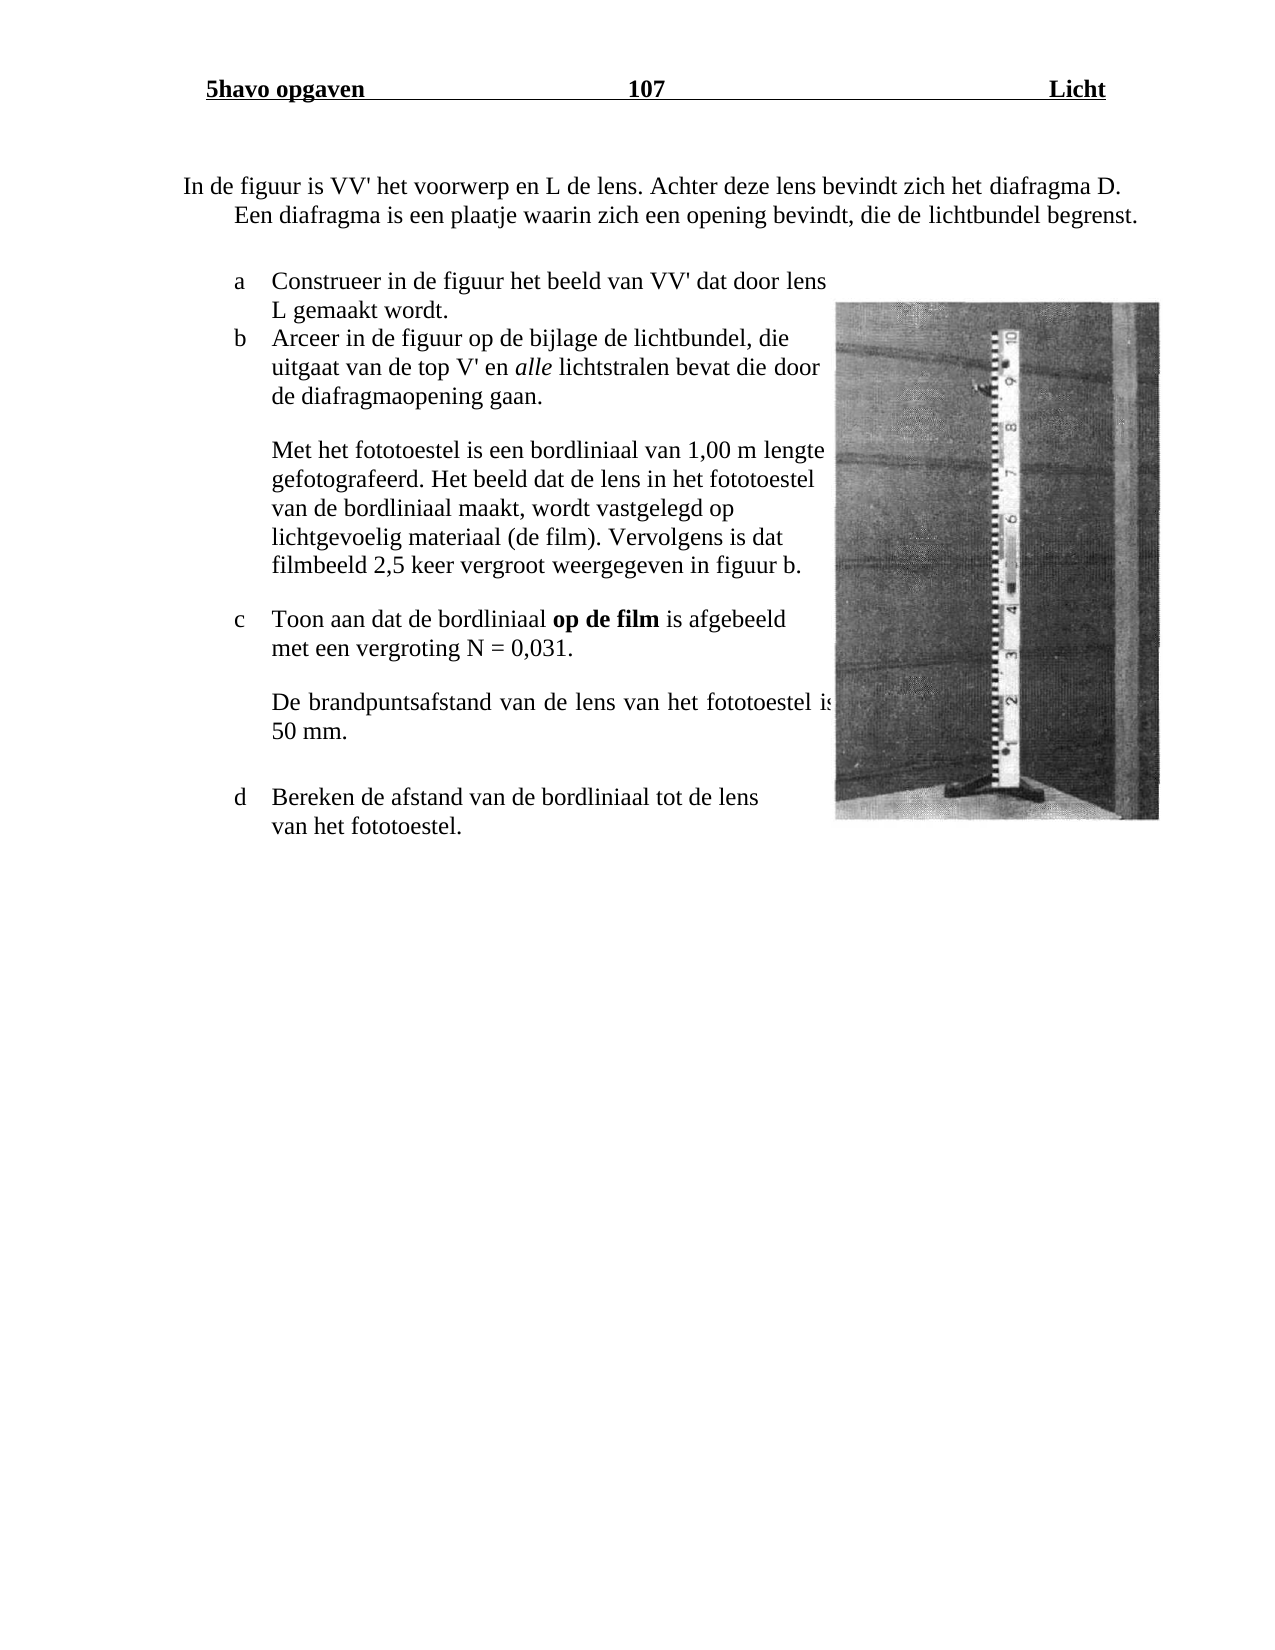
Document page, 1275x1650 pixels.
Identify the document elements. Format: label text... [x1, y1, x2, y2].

text d Bereken de afstand van de bordliniaal tot de lens van het fototoestel. [234, 782, 799, 840]
text a Construeer in de figuur het beeld van VV' dat door lens L gemaakt wordt. [234, 266, 846, 324]
text Met het fototoestel is een bordliniaal van 1,00 m lengte gefotografeerd. Het beeld dat de lens in het fototoestel van de bordliniaal maakt, wordt vastgelegd op lichtgevoelig materiaal (de film). Vervolgens is dat filmbeeld 2,5 keer vergroot weergegeven in figuur b. [271, 436, 827, 579]
picture [830, 298, 1164, 828]
text In de figuur is VV' het voorwerp en L de lens. Achter deze lens bevindt zich het diafragma D. Een diafragma is een plaatje waarin zich een opening bevindt, die de lichtbundel begrenst. [183, 171, 1159, 229]
text c Toon aan dat de bordliniaal op de film is afgebeeld met een vergroting N = 0,031. [234, 604, 818, 662]
text b Arceer in de figuur op de bijlage de lichtbundel, die uitgaat van de top V' en alle lichtstralen bevat die door de diafragmaopening gaan. [234, 324, 830, 411]
text De brandpuntsafstand van de lens van het fototoestel is 50 mm. [271, 687, 830, 745]
